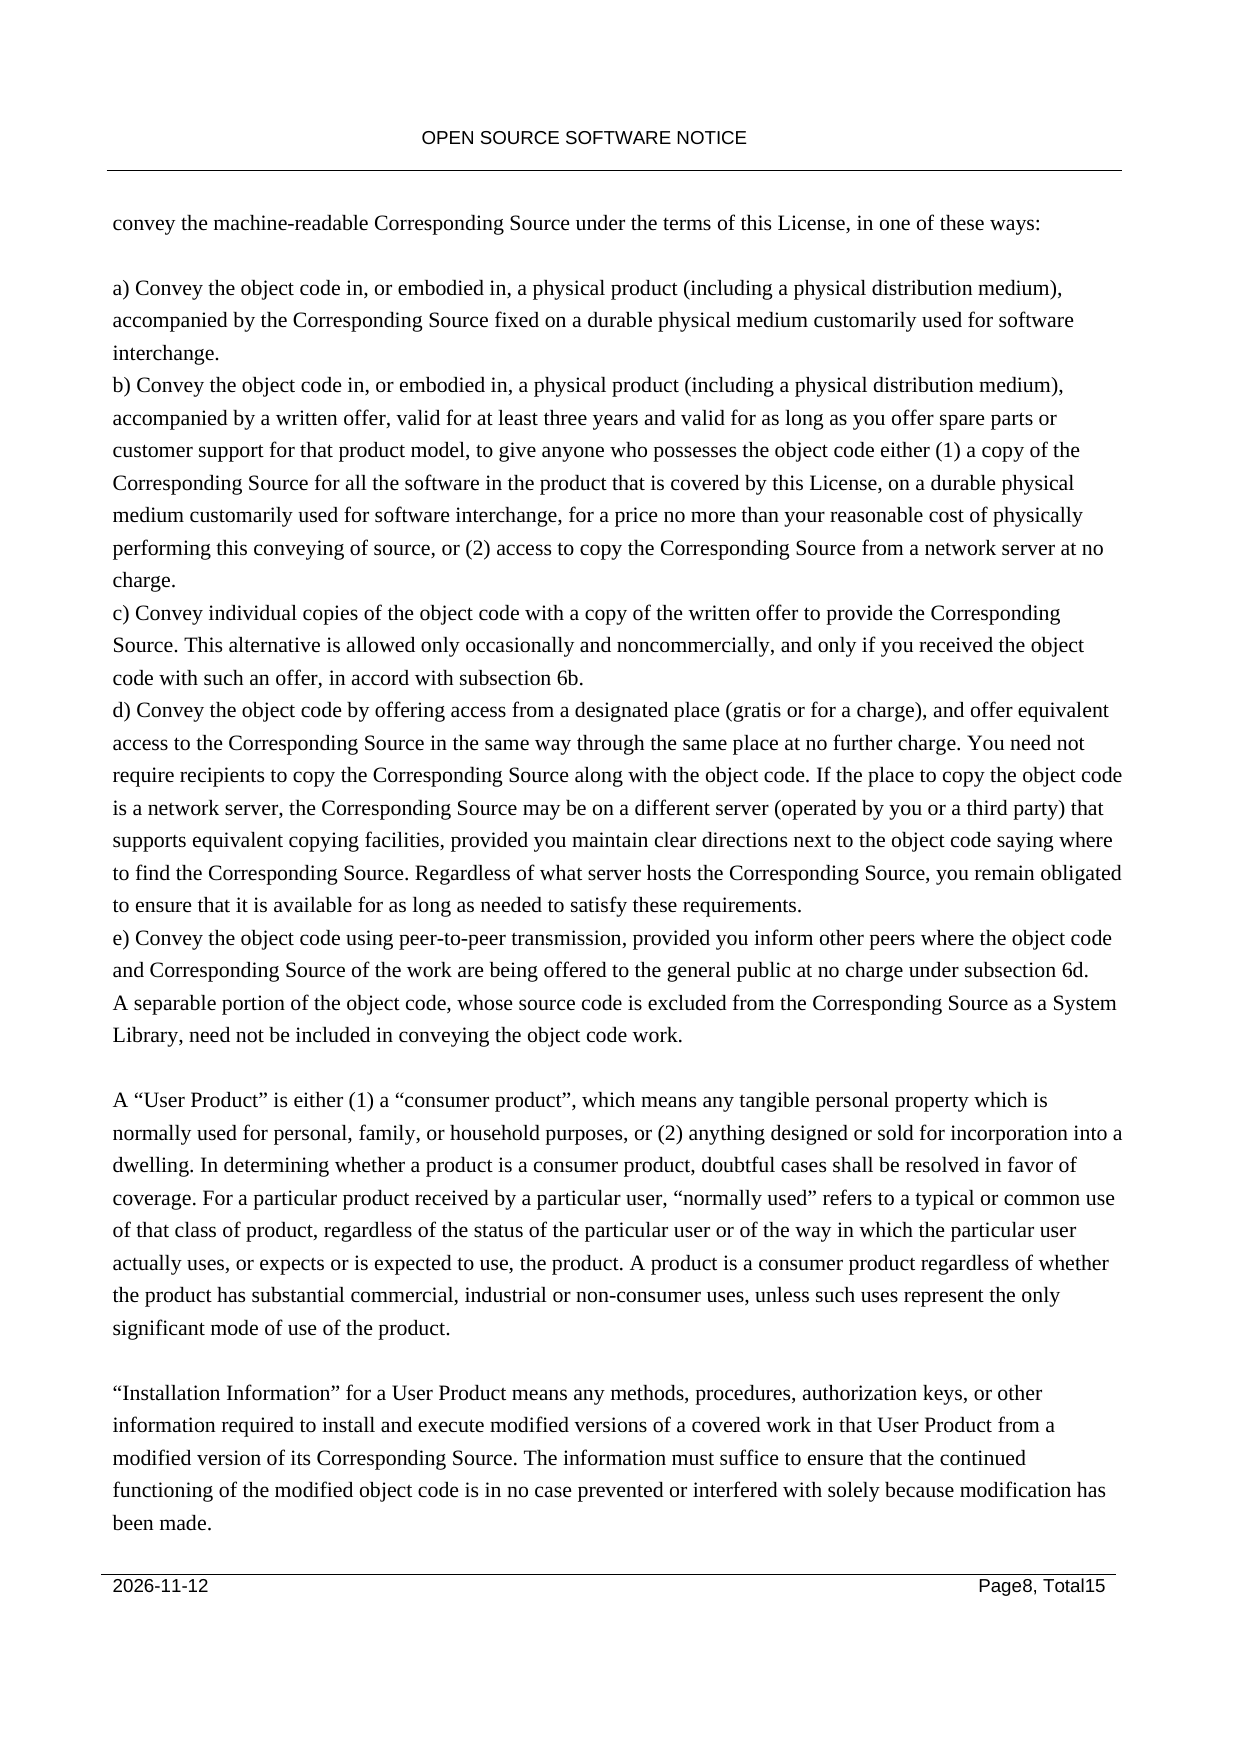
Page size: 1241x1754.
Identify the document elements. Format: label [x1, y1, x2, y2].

text [112, 206, 1128, 1539]
